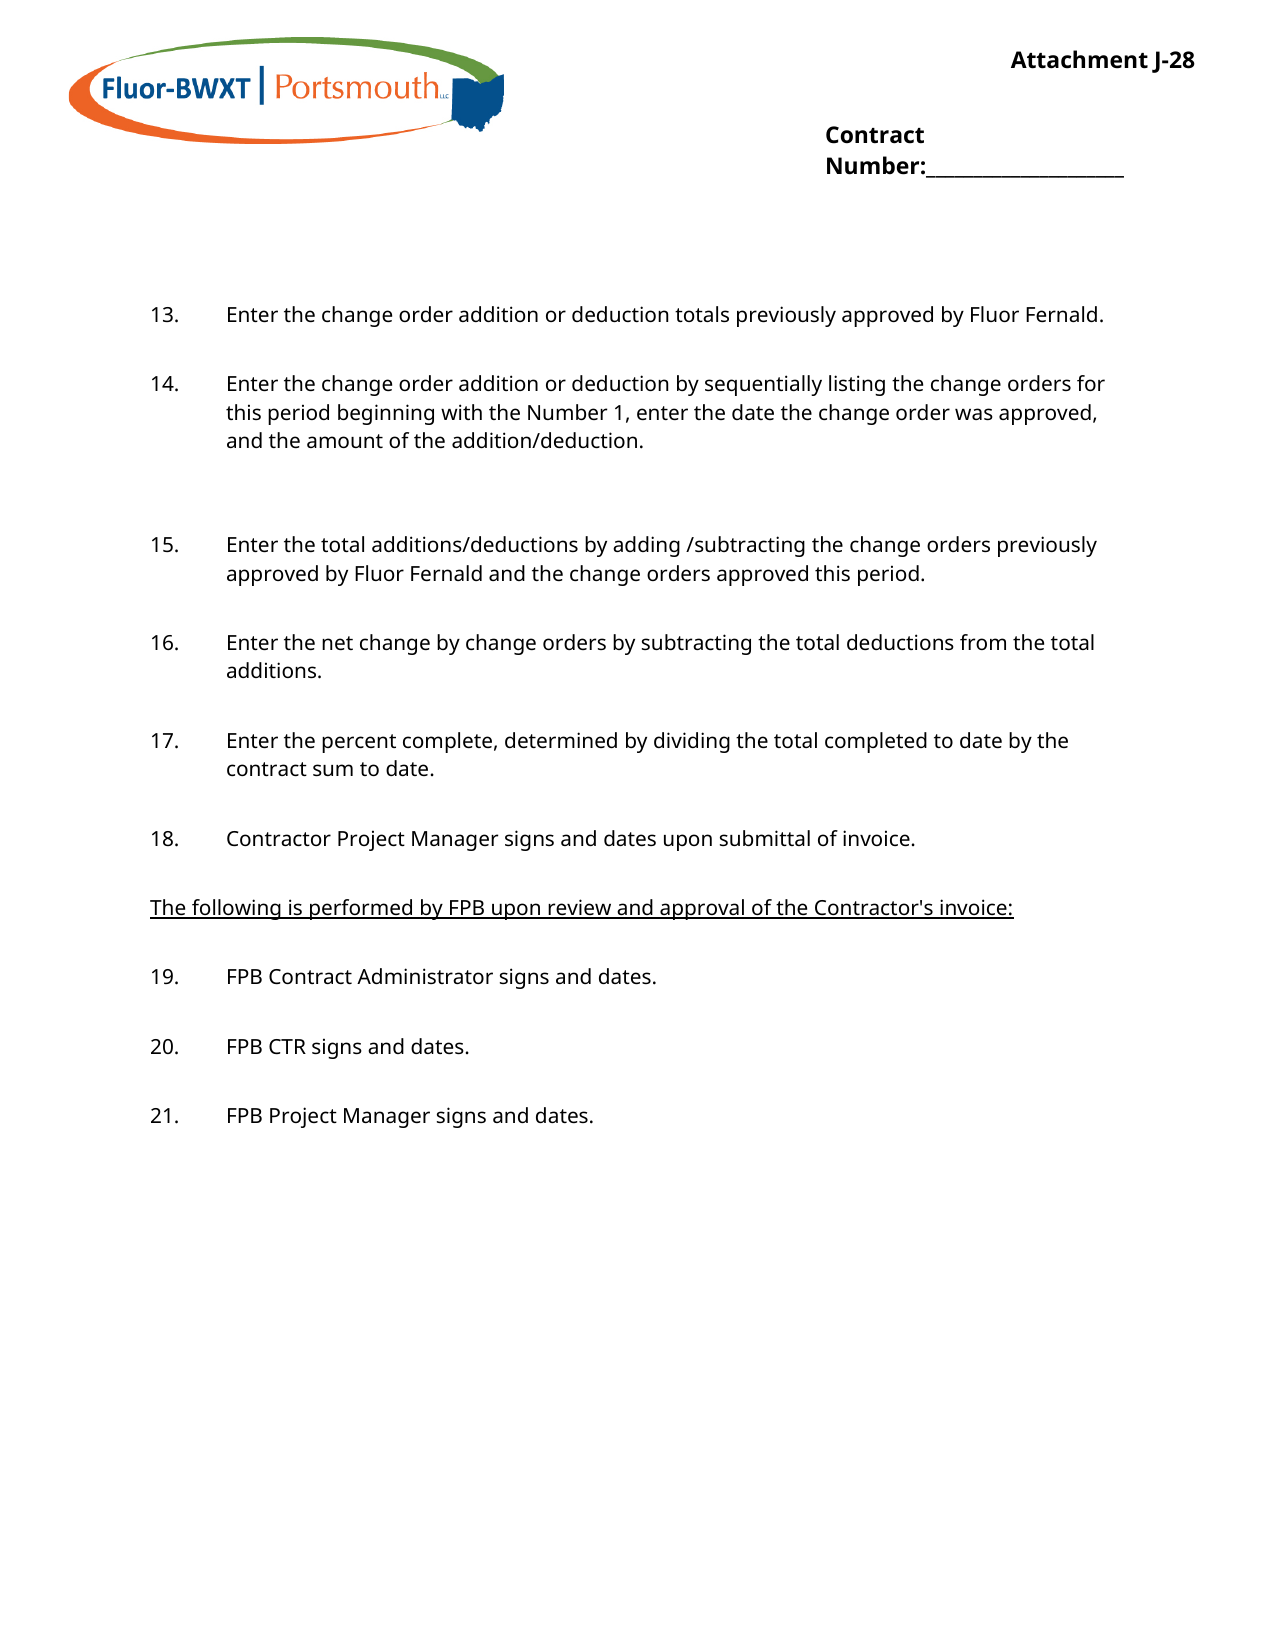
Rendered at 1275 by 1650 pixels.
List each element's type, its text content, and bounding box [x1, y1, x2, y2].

text 13. Enter the change order addition or deduction totals previously approved by Fluor Fernald. [150, 300, 1125, 328]
picture [68, 37, 504, 144]
text 19. FPB Contract Administrator signs and dates. [150, 962, 1125, 991]
text 20. FPB CTR signs and dates. [150, 1032, 1125, 1060]
text 17. Enter the percent complete, determined by dividing the total completed to date by the contract sum to date. [150, 726, 1125, 783]
text The following is performed by FPB upon review and approval of the Contractor's invoice: [150, 893, 1125, 922]
text 21. FPB Project Manager signs and dates. [150, 1101, 1125, 1130]
text 18. Contractor Project Manager signs and dates upon submittal of invoice. [150, 824, 1125, 852]
text 15. Enter the total additions/deductions by adding /subtracting the change orders previously approved by Fluor Fernald and the change orders approved this period. [150, 530, 1125, 587]
text 16. Enter the net change by change orders by subtracting the total deductions from the total additions. [150, 628, 1125, 685]
text 14. Enter the change order addition or deduction by sequentially listing the change orders for this period beginning with the Number 1, enter the date the change order was approved, and the amount of the addition/deduction. [150, 369, 1125, 455]
